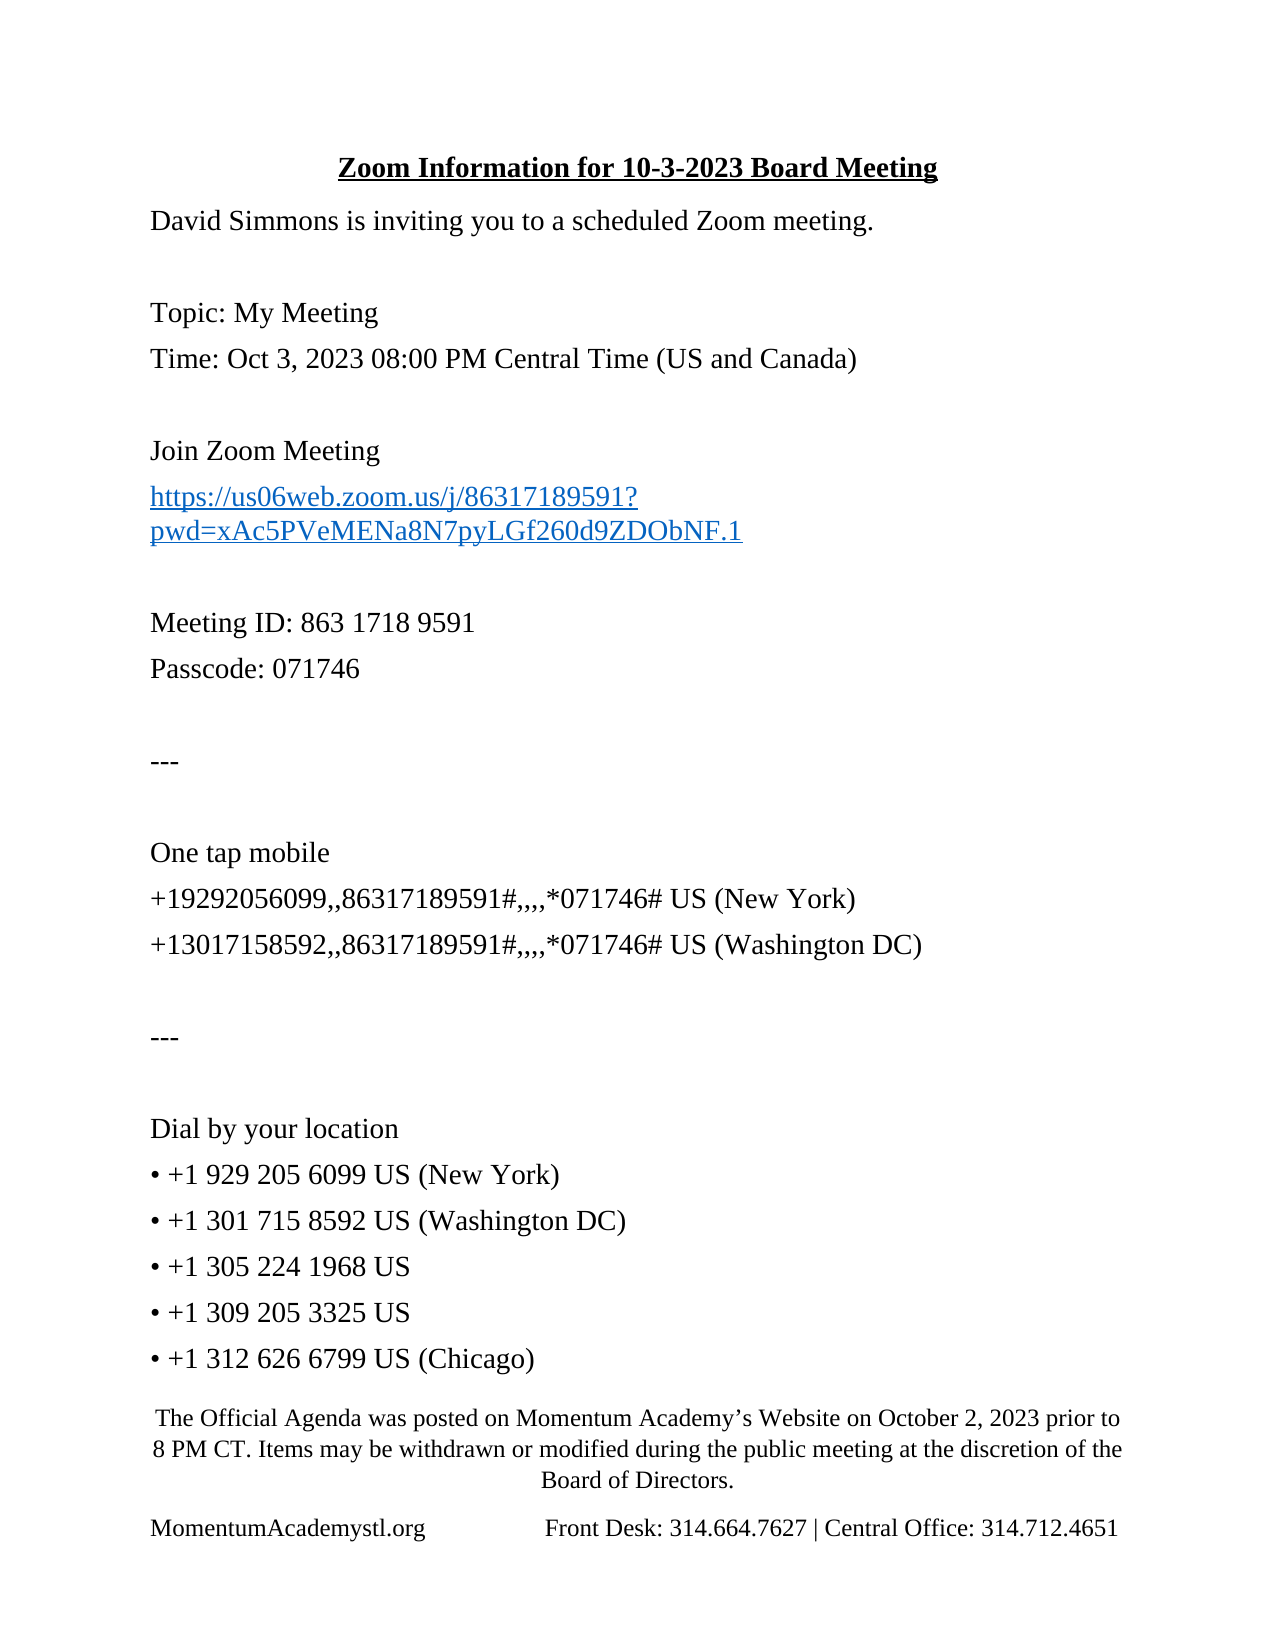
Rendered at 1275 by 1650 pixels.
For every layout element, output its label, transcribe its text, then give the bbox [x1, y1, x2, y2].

text --- [150, 1019, 1125, 1053]
text --- [150, 743, 1125, 776]
text Time: Oct 3, 2023 08:00 PM Central Time (US and Canada) [150, 341, 1125, 374]
text One tap mobile [150, 835, 1125, 868]
text • +1 309 205 3325 US [150, 1295, 1125, 1329]
text Zoom Information for 10-3-2023 Board Meeting [150, 150, 1125, 183]
text • +1 305 224 1968 US [150, 1249, 1125, 1283]
text https://us06web.zoom.us/j/86317189591?pwd=xAc5PVeMENa8N7pyLGf260d9ZDObNF.1 [150, 479, 1125, 546]
text Dial by your location [150, 1111, 1125, 1145]
text David Simmons is inviting you to a scheduled Zoom meeting. [150, 203, 1125, 236]
text • +1 301 715 8592 US (Washington DC) [150, 1203, 1125, 1237]
text +13017158592,,86317189591#,,,,*071746# US (Washington DC) [150, 927, 1125, 961]
text Meeting ID: 863 1718 9591 [150, 605, 1125, 638]
text Passcode: 071746 [150, 651, 1125, 684]
text Join Zoom Meeting [150, 433, 1125, 467]
text • +1 312 626 6799 US (Chicago) [150, 1341, 1125, 1375]
text +19292056099,,86317189591#,,,,*071746# US (New York) [150, 881, 1125, 914]
text • +1 929 205 6099 US (New York) [150, 1157, 1125, 1191]
text Topic: My Meeting [150, 295, 1125, 328]
